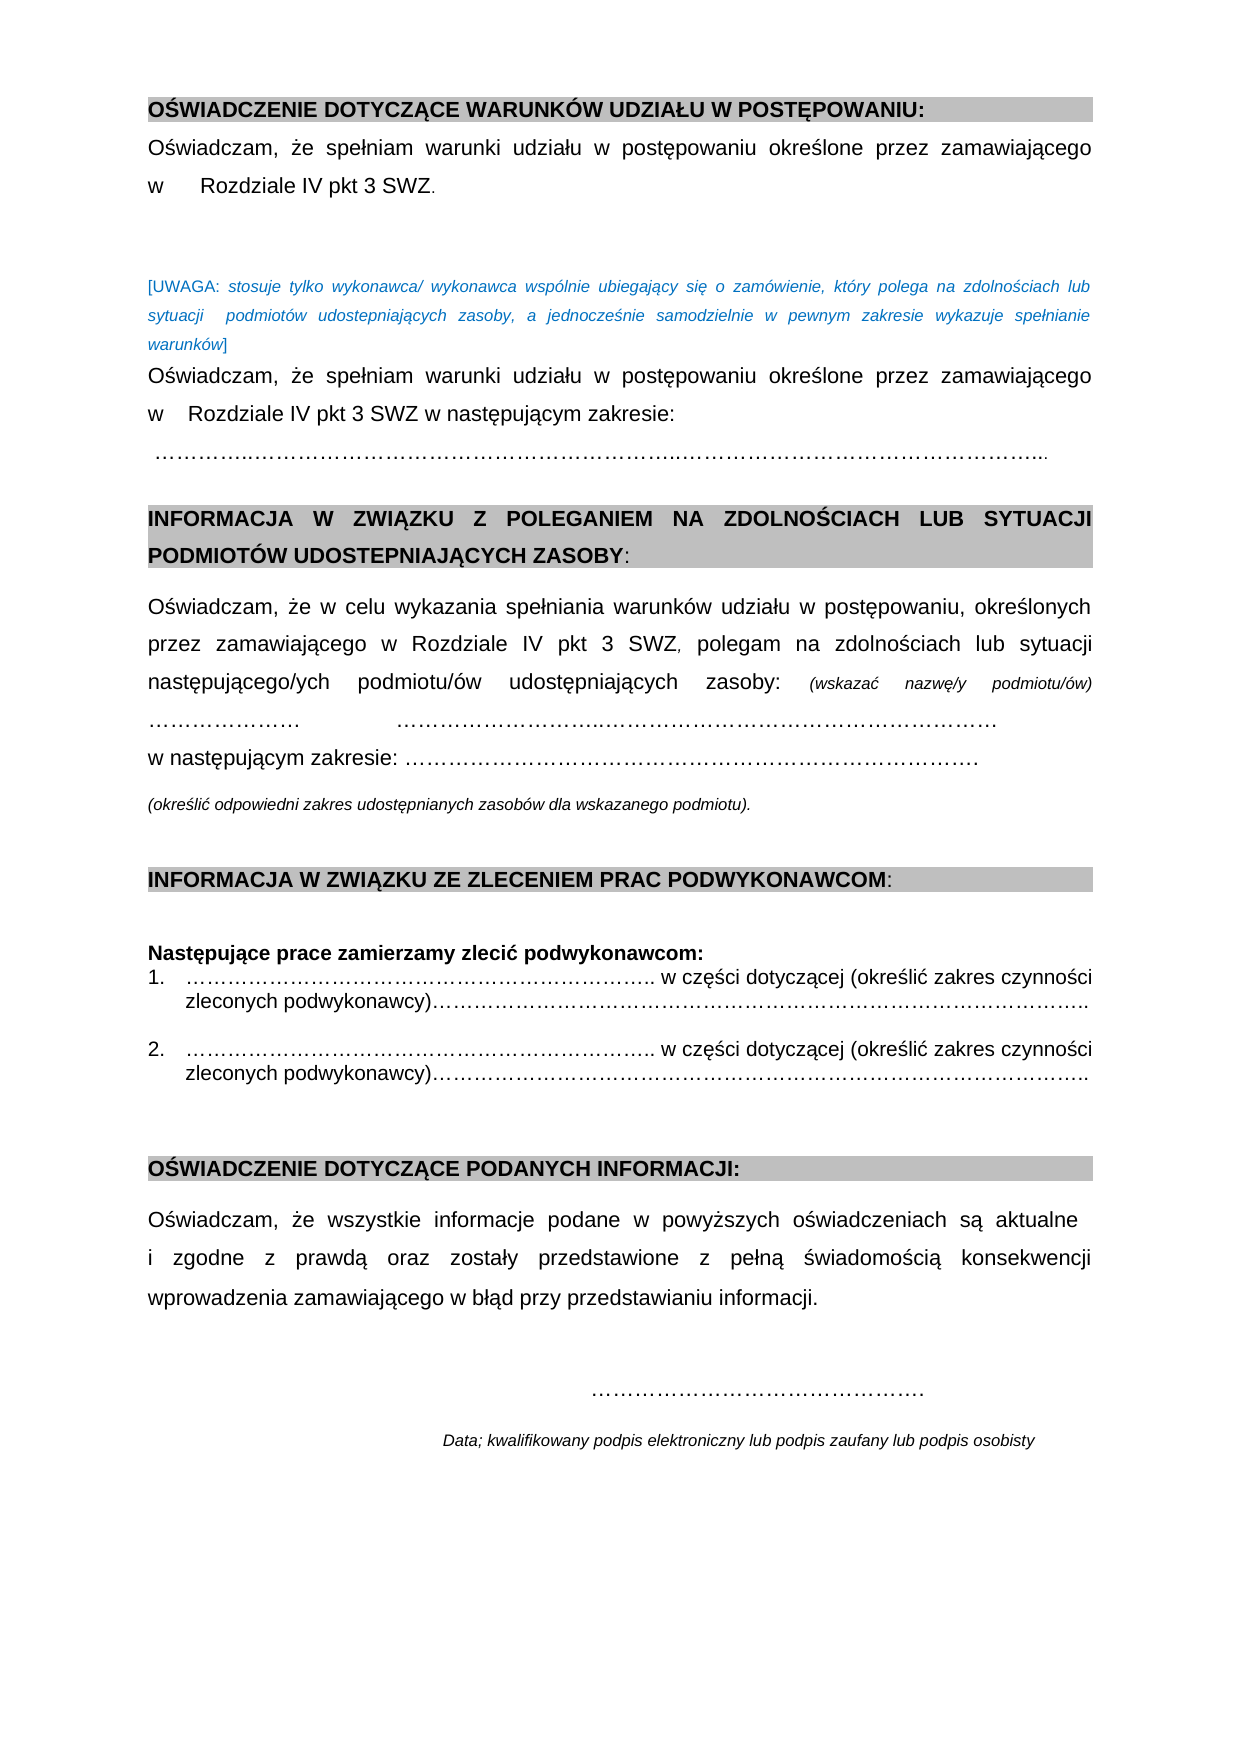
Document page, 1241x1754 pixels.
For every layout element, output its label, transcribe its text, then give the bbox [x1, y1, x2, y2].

text Oświadczam, że spełniam warunki udziału w postępowaniu określone przez zamawiającego w Rozdziale IV pkt 3 SWZ. [148, 135, 1093, 198]
text ………………………………………. [148, 1376, 1093, 1401]
text …………..…………………………………………………..…………………………………………... [148, 439, 1093, 464]
list ………………………………………………………….. w części dotyczącej (określić zakres czynności zleconych podwykonawcy)………………………………………………………………………………….. [148, 965, 1093, 1013]
text (określić odpowiedni zakres udostępnianych zasobów dla wskazanego podmiotu). [148, 795, 1093, 814]
text Oświadczam, że spełniam warunki udziału w postępowaniu określone przez zamawiającego w Rozdziale IV pkt 3 SWZ w następującym zakresie: [148, 363, 1093, 426]
list ………………………………………………………….. w części dotyczącej (określić zakres czynności zleconych podwykonawcy)………………………………………………………………………………….. [148, 1037, 1093, 1085]
text OŚWIADCZENIE DOTYCZĄCE WARUNKÓW UDZIAŁU W POSTĘPOWANIU: [148, 97, 1093, 122]
text Następujące prace zamierzamy zlecić podwykonawcom: [148, 941, 1093, 965]
text OŚWIADCZENIE DOTYCZĄCE PODANYCH INFORMACJI: [148, 1156, 1093, 1181]
text INFORMACJA W ZWIĄZKU Z POLEGANIEM NA ZDOLNOŚCIACH LUB SYTUACJI PODMIOTÓW UDOSTEPNIAJĄCYCH ZASOBY: [148, 505, 1093, 568]
text [UWAGA: stosuje tylko wykonawca/ wykonawca wspólnie ubiegający się o zamówienie, który polega na zdolnościach lub sytuacji podmiotów udostepniających zasoby, a jednocześnie samodzielnie w pewnym zakresie wykazuje spełnianie warunków] [148, 277, 1093, 354]
text INFORMACJA W ZWIĄZKU ZE ZLECENIEM PRAC PODWYKONAWCOM: [148, 867, 1093, 892]
text Data; kwalifikowany podpis elektroniczny lub podpis zaufany lub podpis osobisty [148, 1430, 1093, 1449]
text Oświadczam, że w celu wykazania spełniania warunków udziału w postępowaniu, określonych przez zamawiającego w Rozdziale IV pkt 3 SWZ, polegam na zdolnościach lub sytuacji następującego/ych podmiotu/ów udostępniających zasoby: (wskazać nazwę/y podmiotu/ów)………………… ………………………..……………………………………………… w następującym zakresie: ……………………………………………………………………. [148, 593, 1093, 770]
text Oświadczam, że wszystkie informacje podane w powyższych oświadczeniach są aktualne i zgodne z prawdą oraz zostały przedstawione z pełną świadomością konsekwencji wprowadzenia zamawiającego w błąd przy przedstawianiu informacji. [148, 1207, 1093, 1312]
